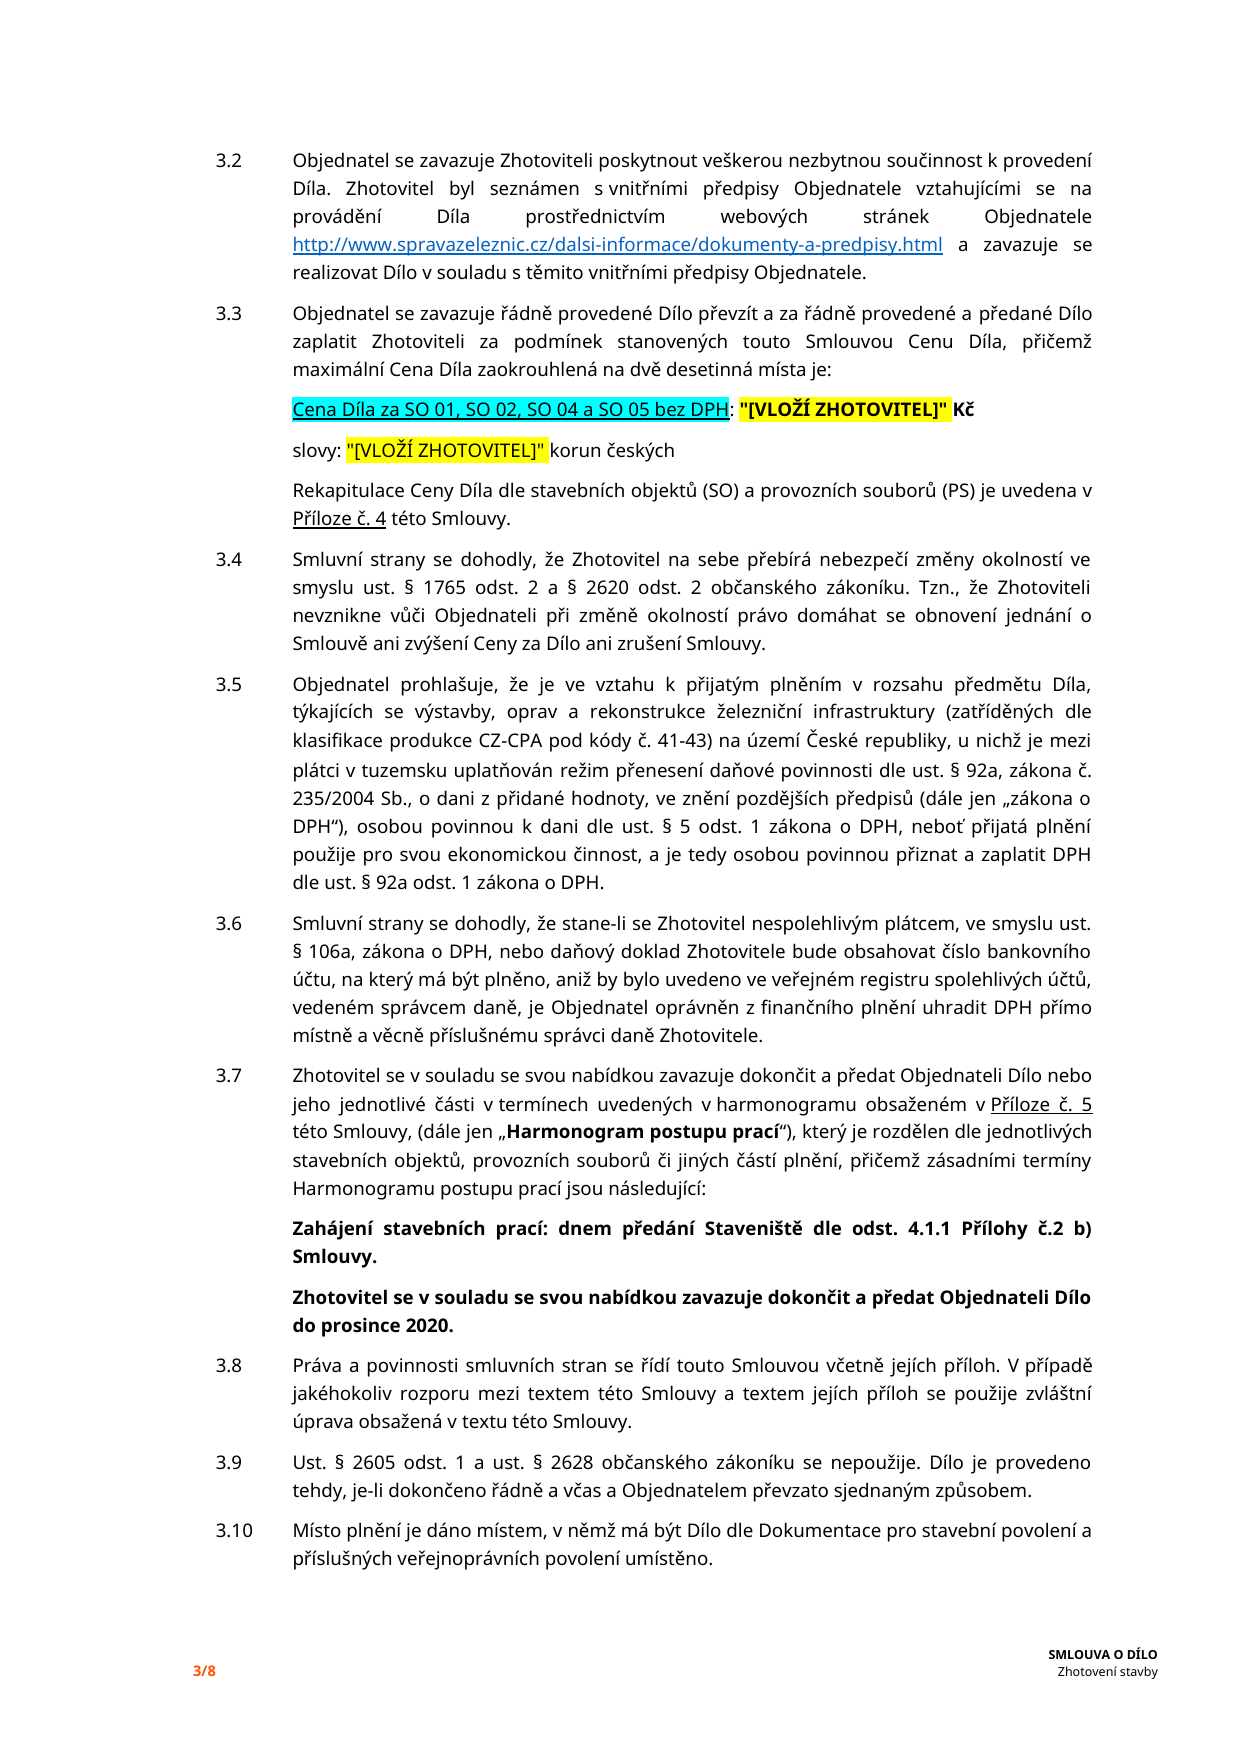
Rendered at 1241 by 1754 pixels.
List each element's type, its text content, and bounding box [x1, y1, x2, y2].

text Smluvní strany se dohodly, že stane-li se Zhotovitel nespolehlivým plátcem, ve smyslu ust. § 106a, zákona o DPH, nebo daňový doklad Zhotovitele bude obsahovat číslo bankovního účtu, na který má být plněno, aniž by bylo uvedeno ve veřejném registru spolehlivých účtů, vedeném správcem daně, je Objednatel oprávněn z finančního plnění uhradit DPH přímo místně a věcně příslušnému správci daně Zhotovitele. [216, 910, 1093, 1048]
text Objednatel se zavazuje řádně provedené Dílo převzít a za řádně provedené a předané Dílo zaplatit Zhotoviteli za podmínek stanovených touto Smlouvou Cenu Díla, přičemž maximální Cena Díla zaokrouhlená na dvě desetinná místa je: [216, 300, 1093, 382]
text Rekapitulace Ceny Díla dle stavebních objektů (SO) a provozních souborů (PS) je uvedena v Příloze č. 4 této Smlouvy. [292, 478, 1093, 531]
text slovy: korun českých [292, 437, 346, 463]
text Ust. § 2605 odst. 1 a ust. § 2628 občanského zákoníku se nepoužije. Dílo je provedeno tehdy, je-li dokončeno řádně a včas a Objednatelem převzato sjednaným způsobem. [216, 1449, 1093, 1503]
text Cena Díla za SO 01, SO 02, SO 04 a SO 05 bez DPH: Kč [952, 397, 1093, 422]
text Objednatel prohlašuje, že je ve vztahu k přijatým plněním v rozsahu předmětu Díla, týkajících se výstavby, oprav a rekonstrukce železniční infrastruktury (zatříděných dle klasifikace produkce CZ-CPA pod kódy č. 41-43) na území České republiky, u nichž je mezi plátci v tuzemsku uplatňován režim přenesení daňové povinnosti dle ust. § 92a, zákona č. 235/2004 Sb., o dani z přidané hodnoty, ve znění pozdějších předpisů (dále jen „zákona o DPH“), osobou povinnou k dani dle ust. § 5 odst. 1 zákona o DPH, neboť přijatá plnění použije pro svou ekonomickou činnost, a je tedy osobou povinnou přiznat a zaplatit DPH dle ust. § 92a odst. 1 zákona o DPH. [216, 671, 1093, 895]
text Objednatel se zavazuje Zhotoviteli poskytnout veškerou nezbytnou součinnost k provedení Díla. Zhotovitel byl seznámen s vnitřními předpisy Objednatele vztahujícími se na provádění Díla prostřednictvím webových stránek Objednatele http://www.spravazeleznic.cz/dalsi-informace/dokumenty-a-predpisy.html a zavazuje se realizovat Dílo v souladu s těmito vnitřními předpisy Objednatele. [216, 147, 1093, 285]
text Zhotovitel se v souladu se svou nabídkou zavazuje dokončit a předat Objednateli Dílo nebo jeho jednotlivé části v termínech uvedených v harmonogramu obsaženém v Příloze č. 5 této Smlouvy, (dále jen „Harmonogram postupu prací“), který je rozdělen dle jednotlivých stavebních objektů, provozních souborů či jiných částí plnění, přičemž zásadními termíny Harmonogramu postupu prací jsou následující: [216, 1063, 1093, 1200]
text Místo plnění je dáno místem, v němž má být Dílo dle Dokumentace pro stavební povolení a příslušných veřejnoprávních povolení umístěno. [216, 1518, 1093, 1571]
text Zahájení stavebních prací: dnem předání Staveniště dle odst. 4.1.1 Přílohy č.2 b) Smlouvy. [292, 1215, 1093, 1269]
text Smluvní strany se dohodly, že Zhotovitel na sebe přebírá nebezpečí změny okolností ve smyslu ust. § 1765 odst. 2 a § 2620 odst. 2 občanského zákoníku. Tzn., že Zhotoviteli nevznikne vůči Objednateli při změně okolností právo domáhat se obnovení jednání o Smlouvě ani zvýšení Ceny za Dílo ani zrušení Smlouvy. [216, 546, 1093, 656]
list Zhotovitel se v souladu se svou nabídkou zavazuje dokončit a předat Objednateli Dílo do prosince 2020. [216, 1284, 1093, 1337]
text Práva a povinnosti smluvních stran se řídí touto Smlouvou včetně jejích příloh. V případě jakéhokoliv rozporu mezi textem této Smlouvy a textem jejích příloh se použije zvláštní úprava obsažená v textu této Smlouvy. [216, 1352, 1093, 1434]
text slovy: korun českých [549, 437, 1093, 463]
